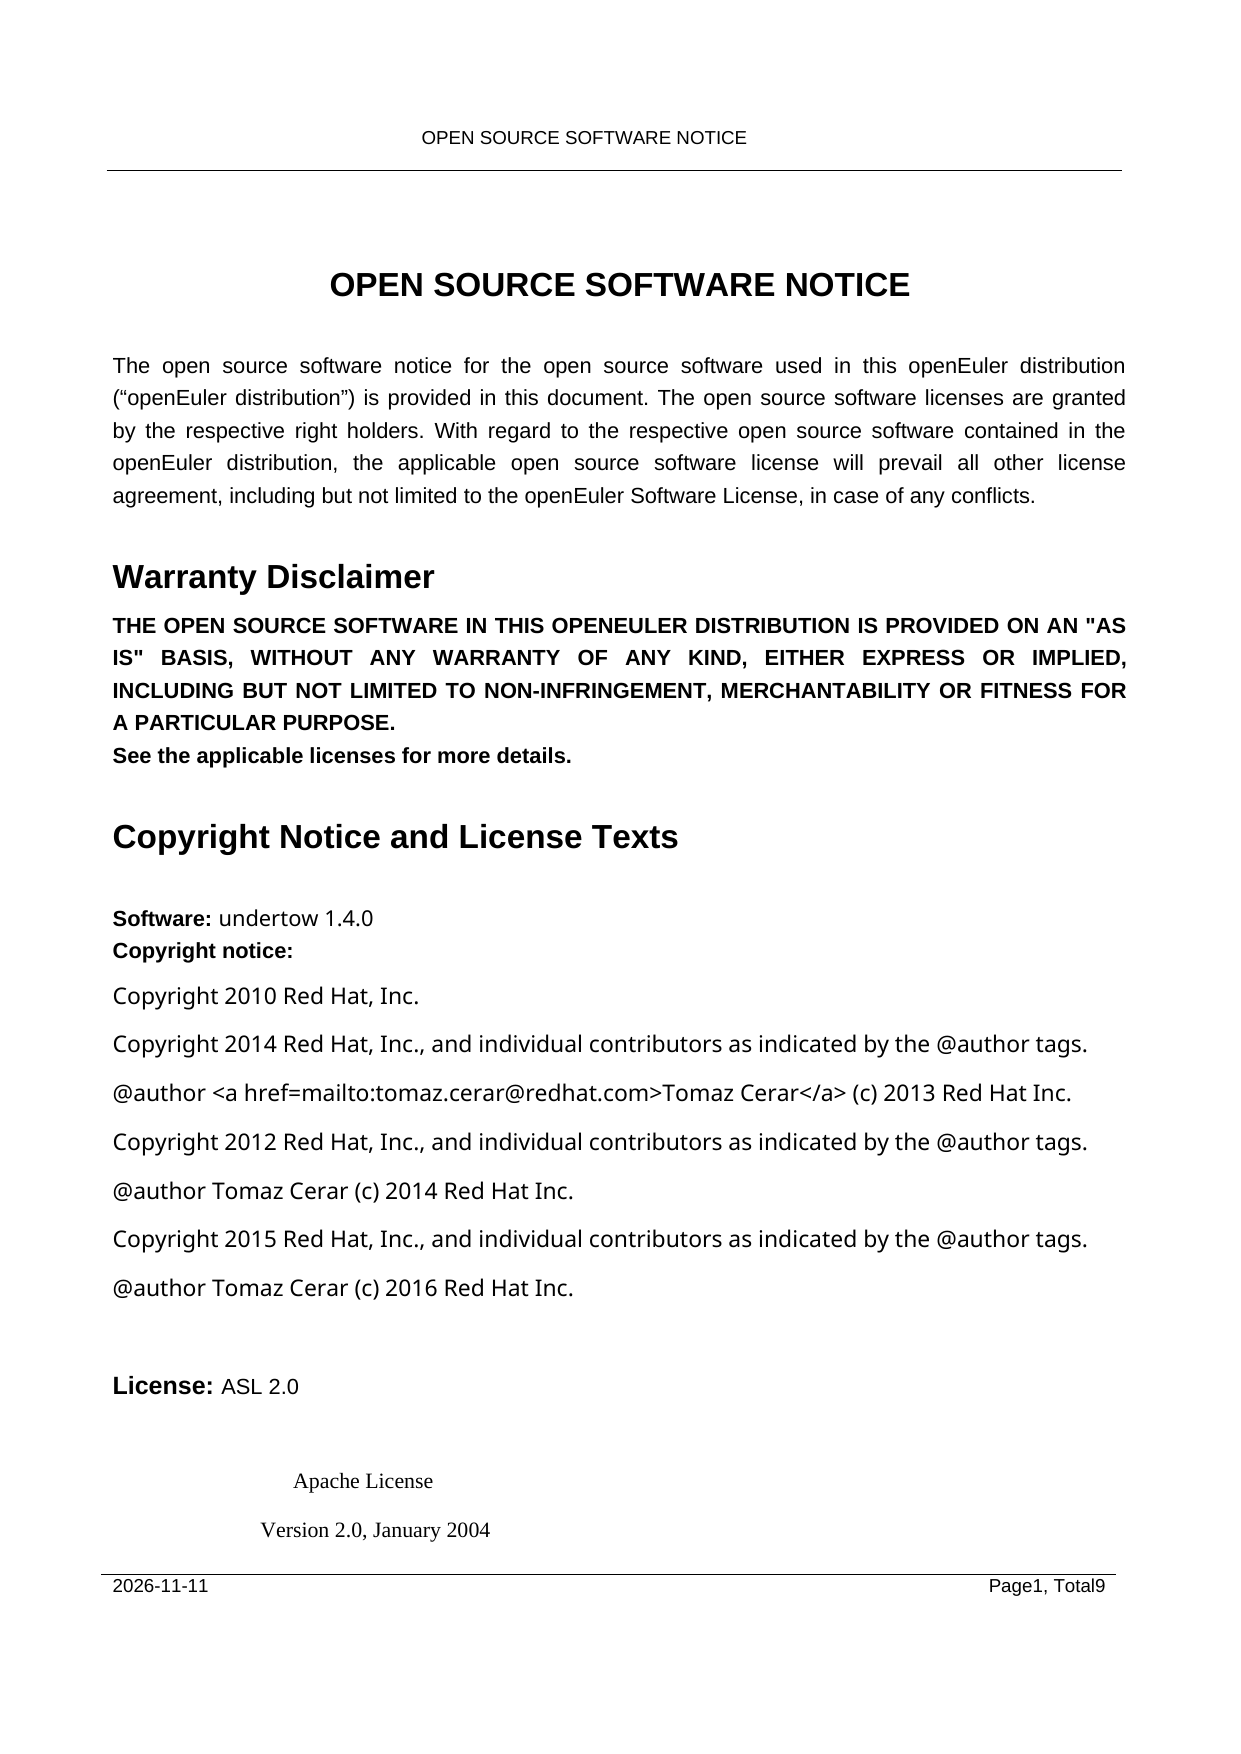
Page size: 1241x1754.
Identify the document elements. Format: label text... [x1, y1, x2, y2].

text OPEN SOURCE SOFTWARE NOTICE [112, 251, 1128, 316]
text Copyright Notice and License Texts [112, 804, 1128, 869]
text THE OPEN SOURCE SOFTWARE IN THIS OPENEULER DISTRIBUTION IS PROVIDED ON AN "AS IS" BASIS, WITHOUT ANY WARRANTY OF ANY KIND, EITHER EXPRESS OR IMPLIED, INCLUDING BUT NOT LIMITED TO NON-INFRINGEMENT, MERCHANTABILITY OR FITNESS FOR A PARTICULAR PURPOSE. See the applicable licenses for more details. [112, 609, 1128, 771]
text License: ASL 2.0 [112, 1369, 1128, 1402]
text Copyright notice: [112, 934, 1128, 966]
text Warranty Disclaimer [112, 544, 1128, 609]
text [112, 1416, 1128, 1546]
text The open source software notice for the open source software used in this openEuler distribution (“openEuler distribution”) is provided in this document. The open source software licenses are granted by the respective right holders. With regard to the respective open source software contained in the openEuler distribution, the applicable open source software license will prevail all other license agreement, including but not limited to the openEuler Software License, in case of any conflicts. [112, 349, 1128, 511]
text Copyright 2010 Red Hat, Inc. Copyright 2014 Red Hat, Inc., and individual contributors as indicated by the @author tags. @author <a href=mailto:tomaz.cerar@redhat.com>Tomaz Cerar</a> (c) 2013 Red Hat Inc. Copyright 2012 Red Hat, Inc., and individual contributors as indicated by the @author tags. @author Tomaz Cerar (c) 2014 Red Hat Inc. Copyright 2015 Red Hat, Inc., and individual contributors as indicated by the @author tags. @author Tomaz Cerar (c) 2016 Red Hat Inc. [112, 979, 1128, 1353]
text Software: undertow 1.4.0 [112, 901, 1128, 934]
